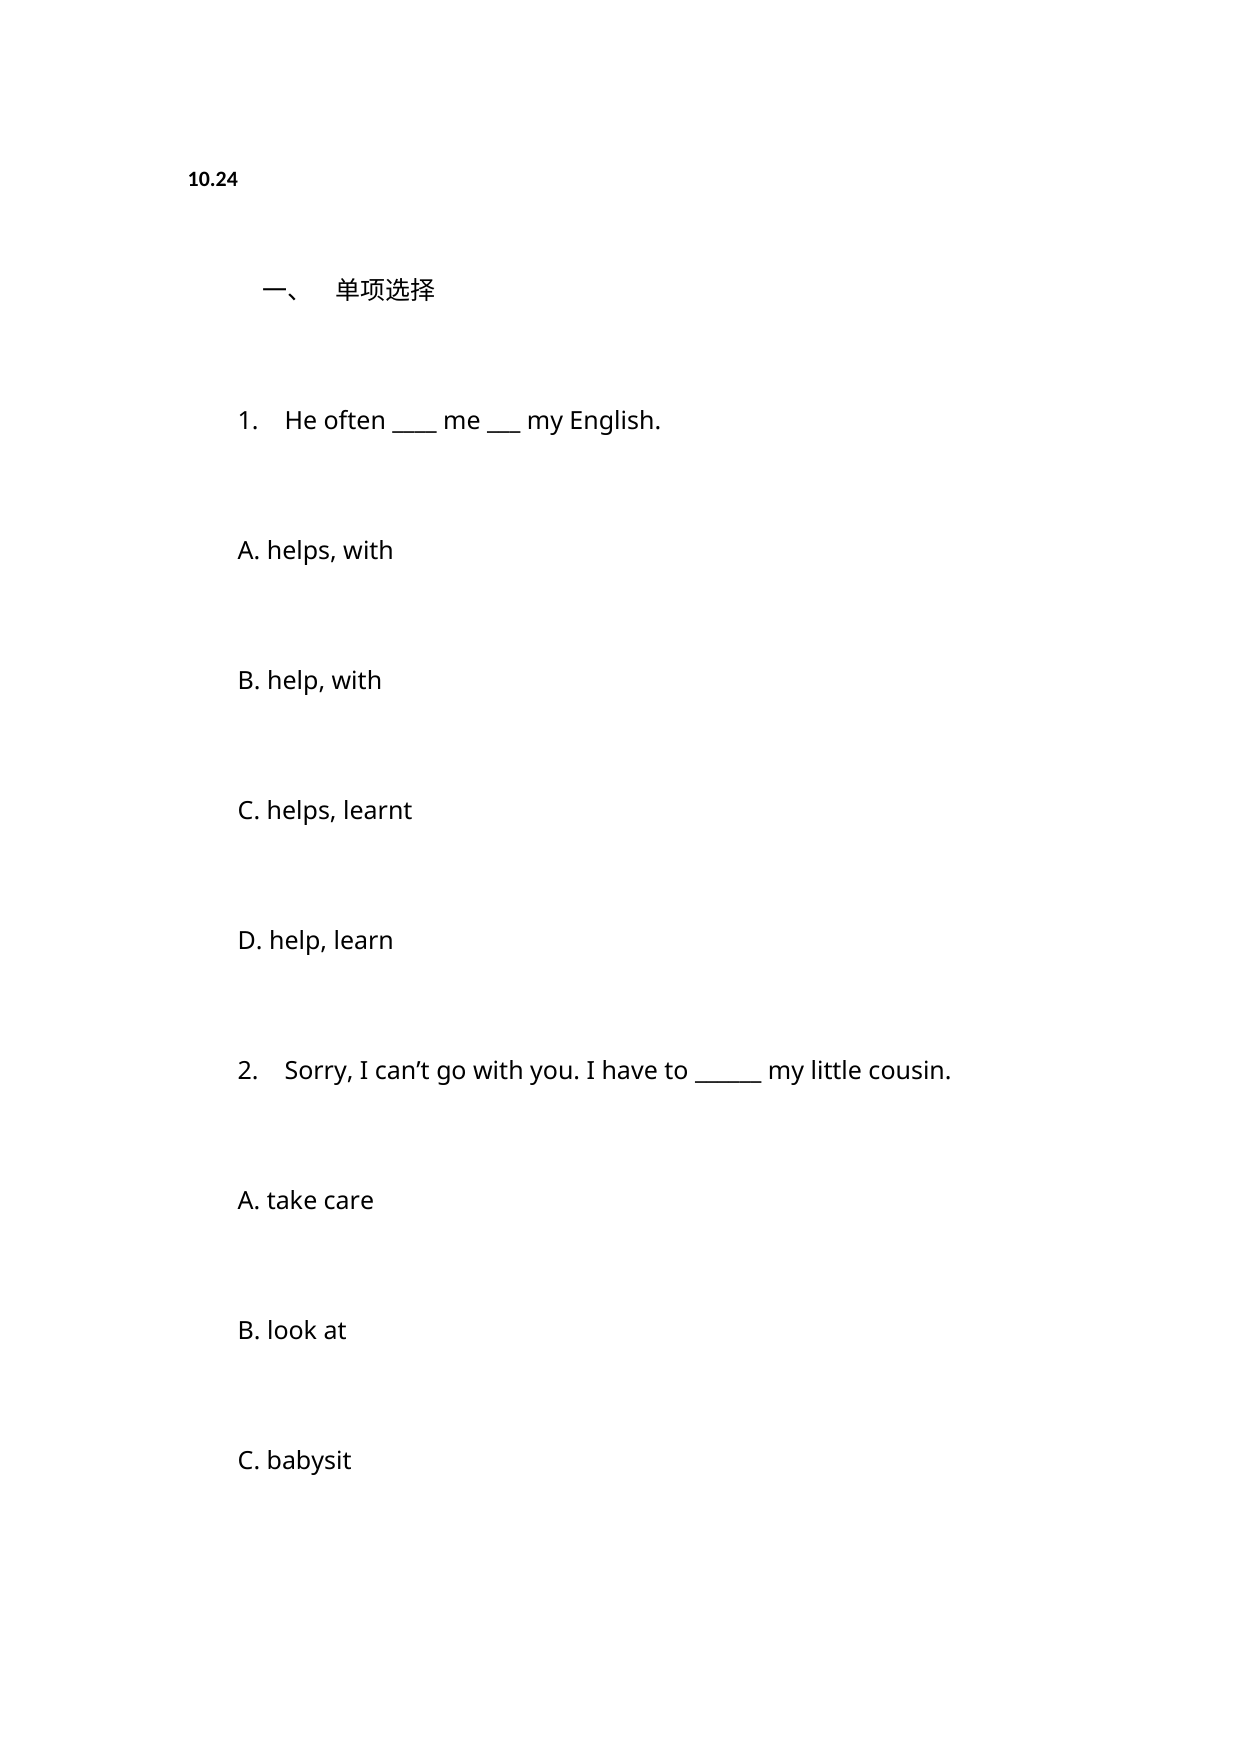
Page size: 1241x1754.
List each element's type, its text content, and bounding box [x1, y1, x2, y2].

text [187, 256, 1053, 1491]
text 10.24 [187, 162, 1053, 194]
